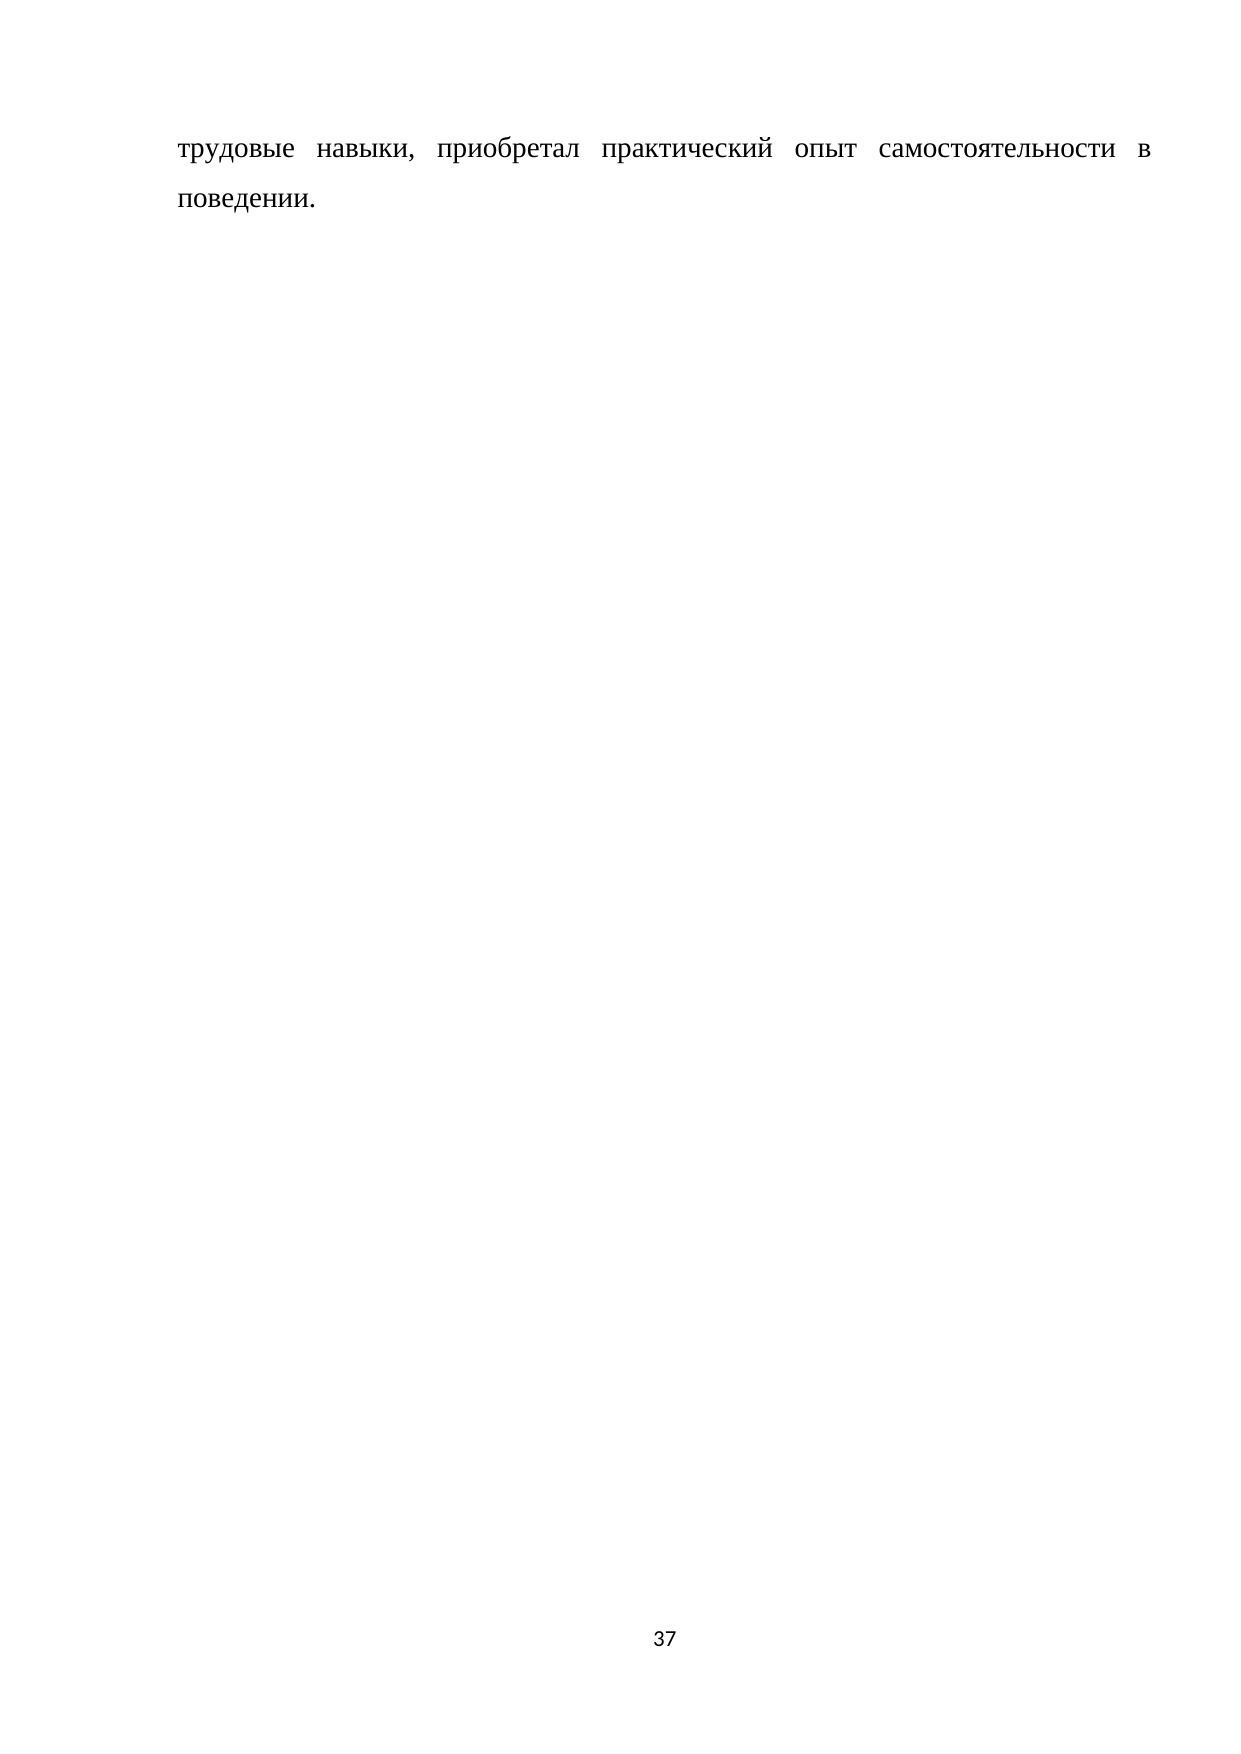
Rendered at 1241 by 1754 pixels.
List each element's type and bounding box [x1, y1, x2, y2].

text [177, 130, 1152, 214]
